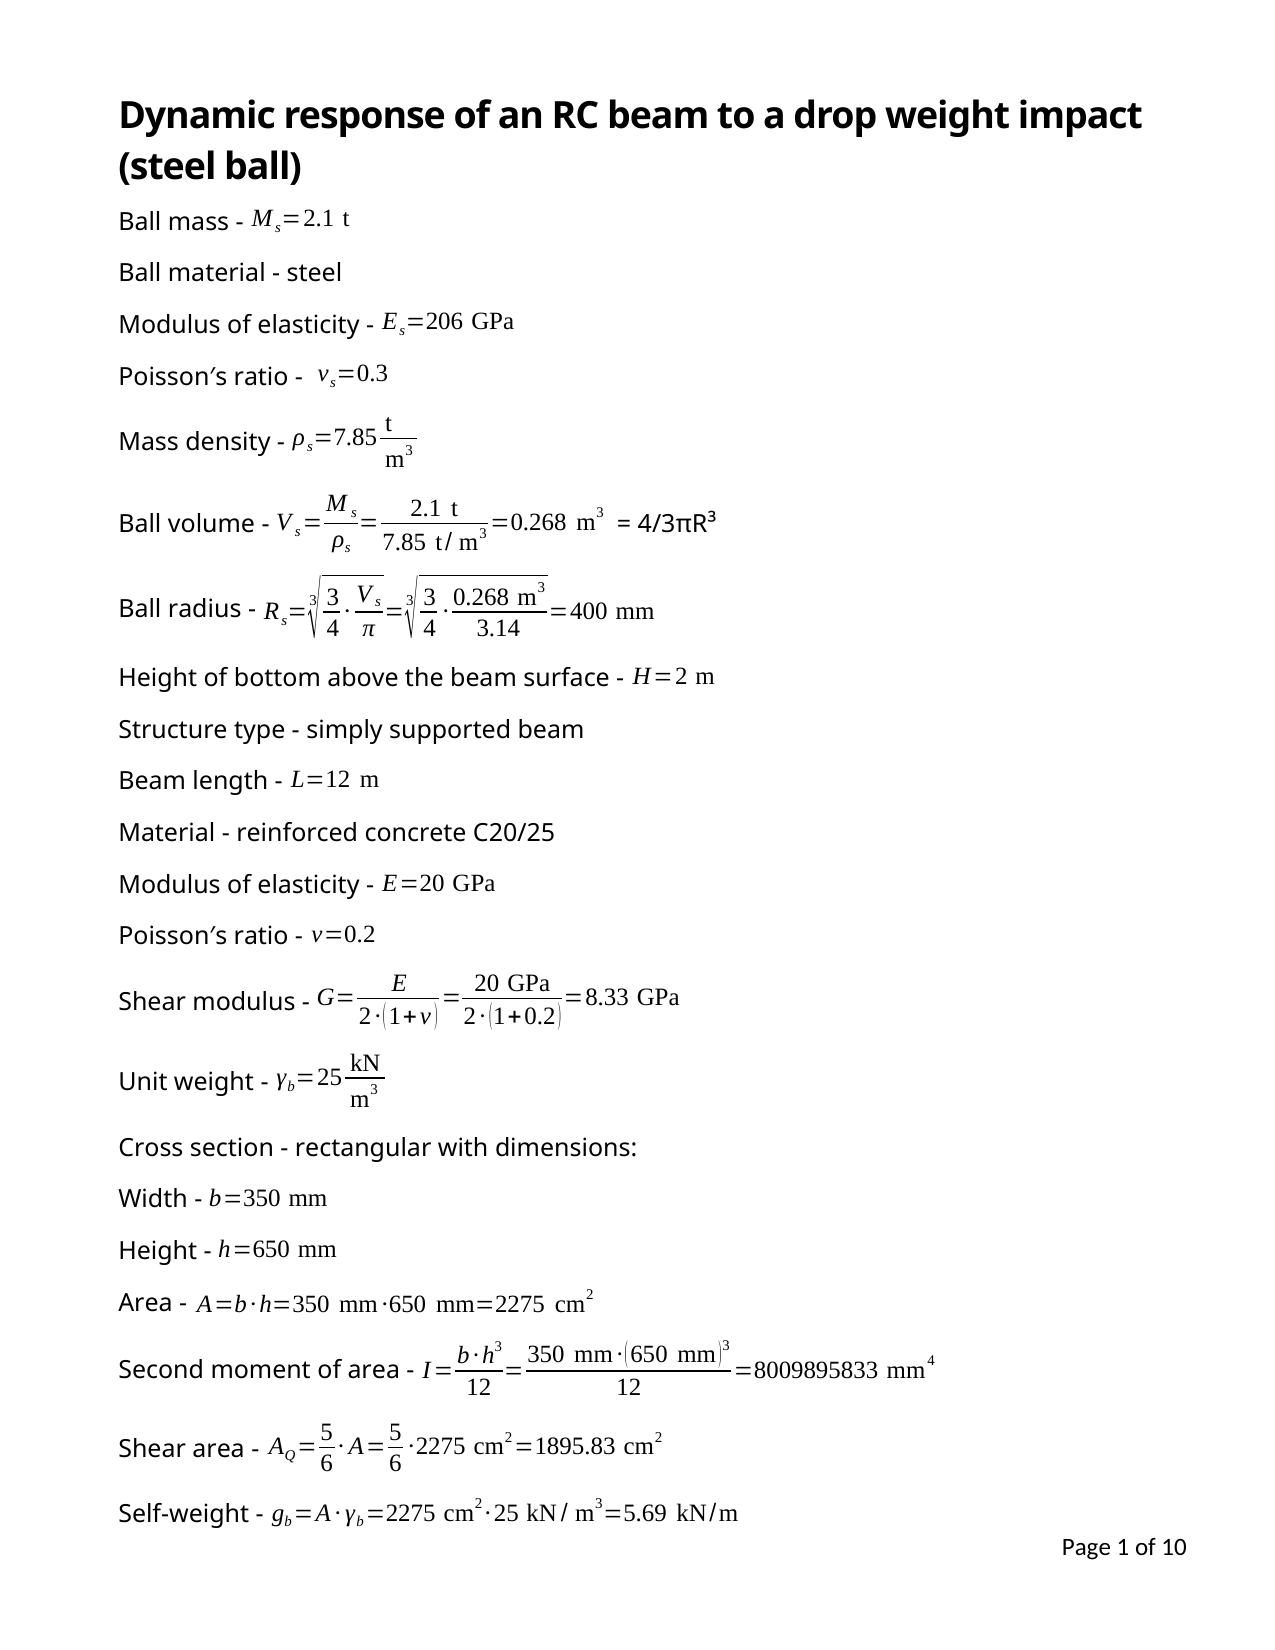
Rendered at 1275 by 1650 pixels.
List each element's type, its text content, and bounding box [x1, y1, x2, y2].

text Second moment of area - [118, 1336, 1186, 1401]
text Ball volume - = 4/3πR³ [118, 490, 1186, 556]
text Width - [118, 1181, 1186, 1215]
text Material - reinforced concrete C20/25 [118, 814, 1186, 849]
text Shear modulus - [118, 969, 1186, 1032]
text Unit weight - [118, 1049, 1186, 1112]
text Ball radius - [118, 574, 1186, 642]
text Modulus of elasticity - [118, 306, 1186, 341]
text Ball material - steel [118, 255, 1186, 289]
title Dynamic response of an RC beam to a drop weight impact (steel ball) [118, 88, 1186, 191]
text Structure type - simply supported beam [118, 711, 1186, 745]
text Cross section - rectangular with dimensions: [118, 1129, 1186, 1163]
text Shear area - [118, 1418, 1186, 1477]
text Self-weight - [118, 1495, 1186, 1530]
text Mass density - [118, 410, 1186, 472]
text Modulus of elasticity - [118, 866, 1186, 900]
text Ball mass - [118, 203, 1186, 237]
text Height - [118, 1233, 1186, 1267]
text Height of bottom above the beam surface - [118, 659, 1186, 694]
text Poisson′s ratio - [118, 918, 1186, 952]
text Area - [118, 1284, 1186, 1318]
text Poisson′s ratio - [118, 358, 1186, 392]
text Beam length - [118, 763, 1186, 797]
